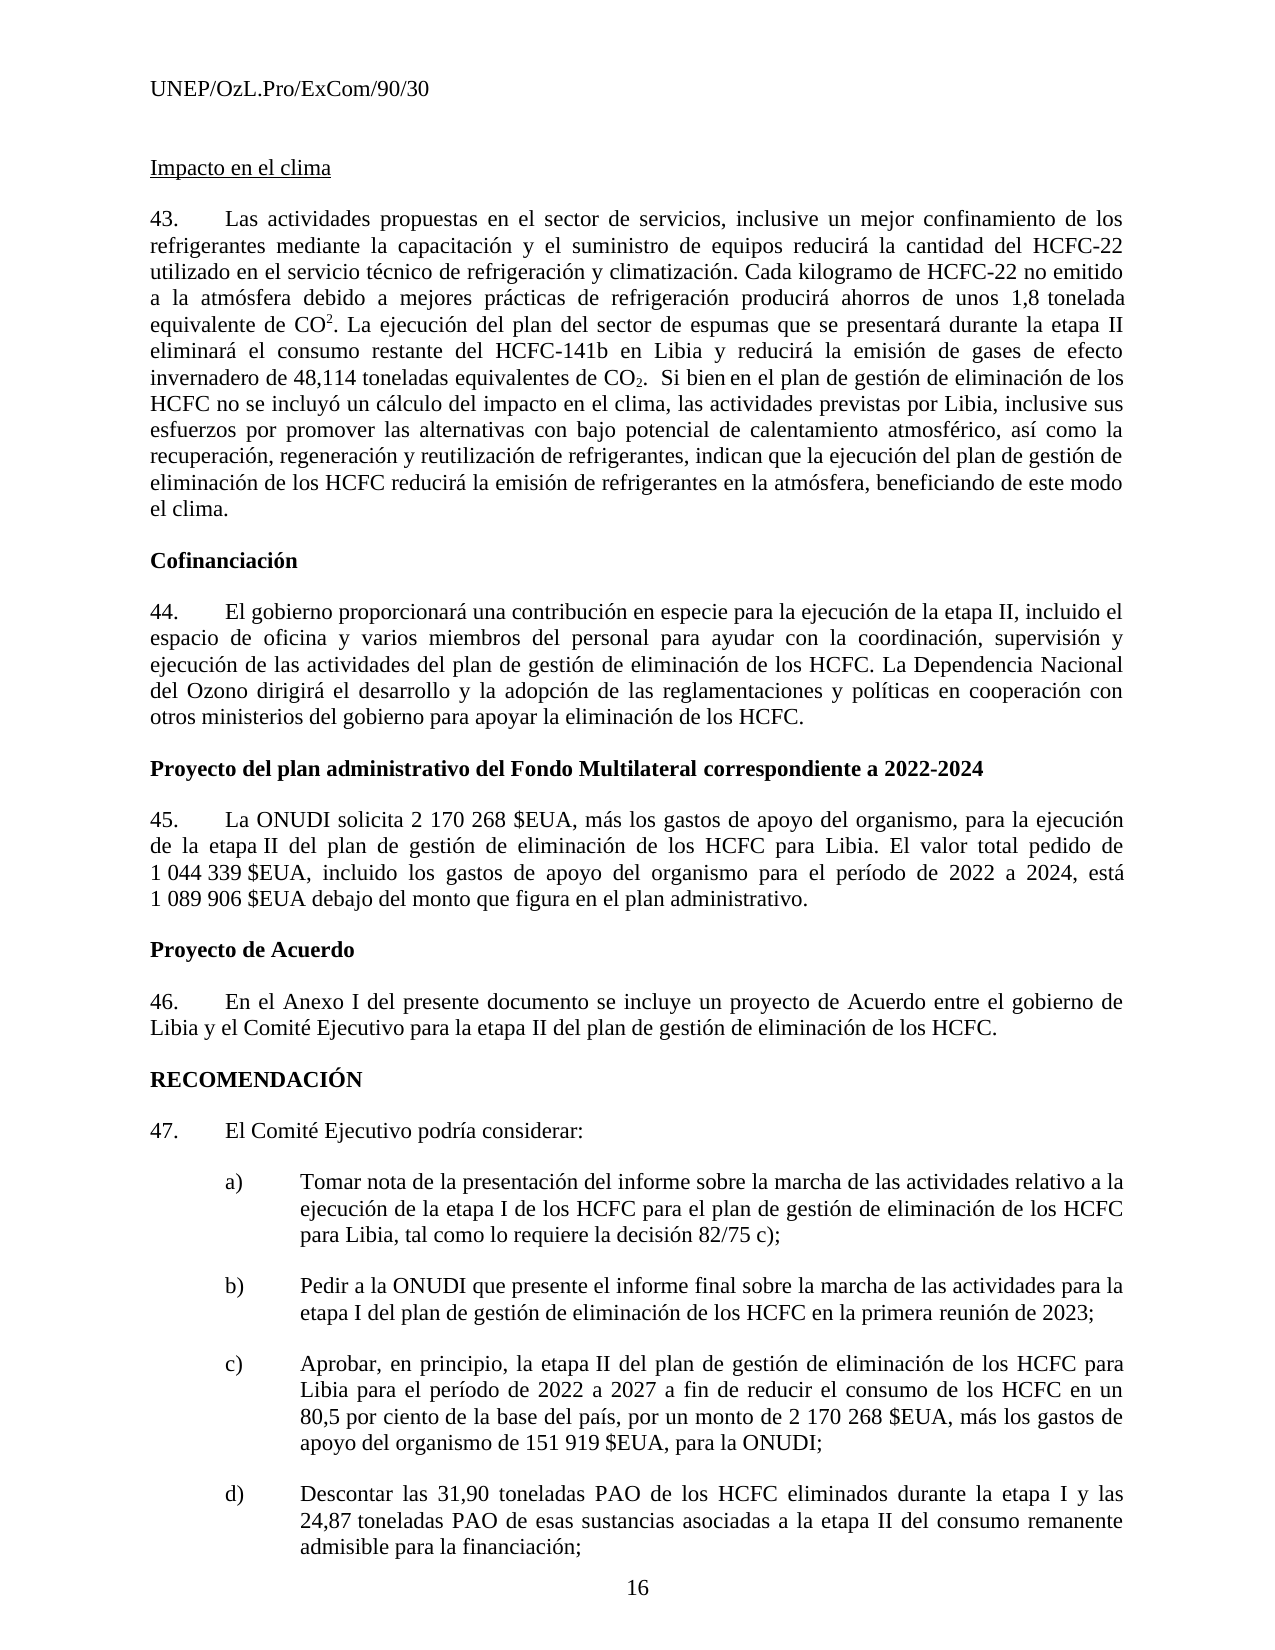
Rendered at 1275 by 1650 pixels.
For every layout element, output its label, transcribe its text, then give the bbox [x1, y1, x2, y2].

subtitle El Comité Ejecutivo podría considerar: [150, 1117, 1125, 1143]
subtitle Tomar nota de la presentación del informe sobre la marcha de las actividades relativo a la ejecución de la etapa I de los HCFC para el plan de gestión de eliminación de los HCFC para Libia, tal como lo requiere la decisión 82/75 c); [225, 1168, 1125, 1247]
subtitle Aprobar, en principio, la etapa II del plan de gestión de eliminación de los HCFC para Libia para el período de 2022 a 2027 a fin de reducir el consumo de los HCFC en un 80,5 por ciento de la base del país, por un monto de 2 170 268 $EUA, más los gastos de apoyo del organismo de 151 919 $EUA, para la ONUDI; [225, 1350, 1125, 1456]
subtitle Pedir a la ONUDI que presente el informe final sobre la marcha de las actividades para la etapa I del plan de gestión de eliminación de los HCFC en la primera reunión de 2023; [225, 1272, 1125, 1325]
list Descontar las 31,90 toneladas PAO de los HCFC eliminados durante la etapa I y las 24,87 toneladas PAO de esas sustancias asociadas a la etapa II del consumo remanente admisible para la financiación; [225, 1481, 1125, 1559]
text Proyecto de Acuerdo [150, 937, 1125, 963]
subtitle El gobierno proporcionará una contribución en especie para la ejecución de la etapa II, incluido el espacio de oficina y varios miembros del personal para ayudar con la coordinación, supervisión y ejecución de las actividades del plan de gestión de eliminación de los HCFC. La Dependencia Nacional del Ozono dirigirá el desarrollo y la adopción de las reglamentaciones y políticas en cooperación con otros ministerios del gobierno para apoyar la eliminación de los HCFC. [150, 598, 1125, 730]
text Impacto en el clima [150, 154, 1125, 180]
list En el Anexo I del presente documento se incluye un proyecto de Acuerdo entre el gobierno de Libia y el Comité Ejecutivo para la etapa II del plan de gestión de eliminación de los HCFC. [150, 988, 1125, 1041]
subtitle Las actividades propuestas en el sector de servicios, inclusive un mejor confinamiento de los refrigerantes mediante la capacitación y el suministro de equipos reducirá la cantidad del HCFC-22 utilizado en el servicio técnico de refrigeración y climatización. Cada kilogramo de HCFC-22 no emitido a la atmósfera debido a mejores prácticas de refrigeración producirá ahorros de unos 1,8 tonelada equivalente de CO2. La ejecución del plan del sector de espumas que se presentará durante la etapa II eliminará el consumo restante del HCFC-141b en Libia y reducirá la emisión de gases de efecto invernadero de 48,114 toneladas equivalentes de CO2. Si bien en el plan de gestión de eliminación de los HCFC no se incluyó un cálculo del impacto en el clima, las actividades previstas por Libia, inclusive sus esfuerzos por promover las alternativas con bajo potencial de calentamiento atmosférico, así como la recuperación, regeneración y reutilización de refrigerantes, indican que la ejecución del plan de gestión de eliminación de los HCFC reducirá la emisión de refrigerantes en la atmósfera, beneficiando de este modo el clima. [150, 205, 1125, 522]
text Cofinanciación [150, 547, 1125, 573]
text RECOMENDACIÓN [150, 1066, 1125, 1092]
subtitle La ONUDI solicita 2 170 268 $EUA, más los gastos de apoyo del organismo, para la ejecución de la etapa II del plan de gestión de eliminación de los HCFC para Libia. El valor total pedido de 1 044 339 $EUA, incluido los gastos de apoyo del organismo para el período de 2022 a 2024, está 1 089 906 $EUA debajo del monto que figura en el plan administrativo. [150, 806, 1125, 912]
text Proyecto del plan administrativo del Fondo Multilateral correspondiente a 2022-2024 [150, 755, 1125, 781]
